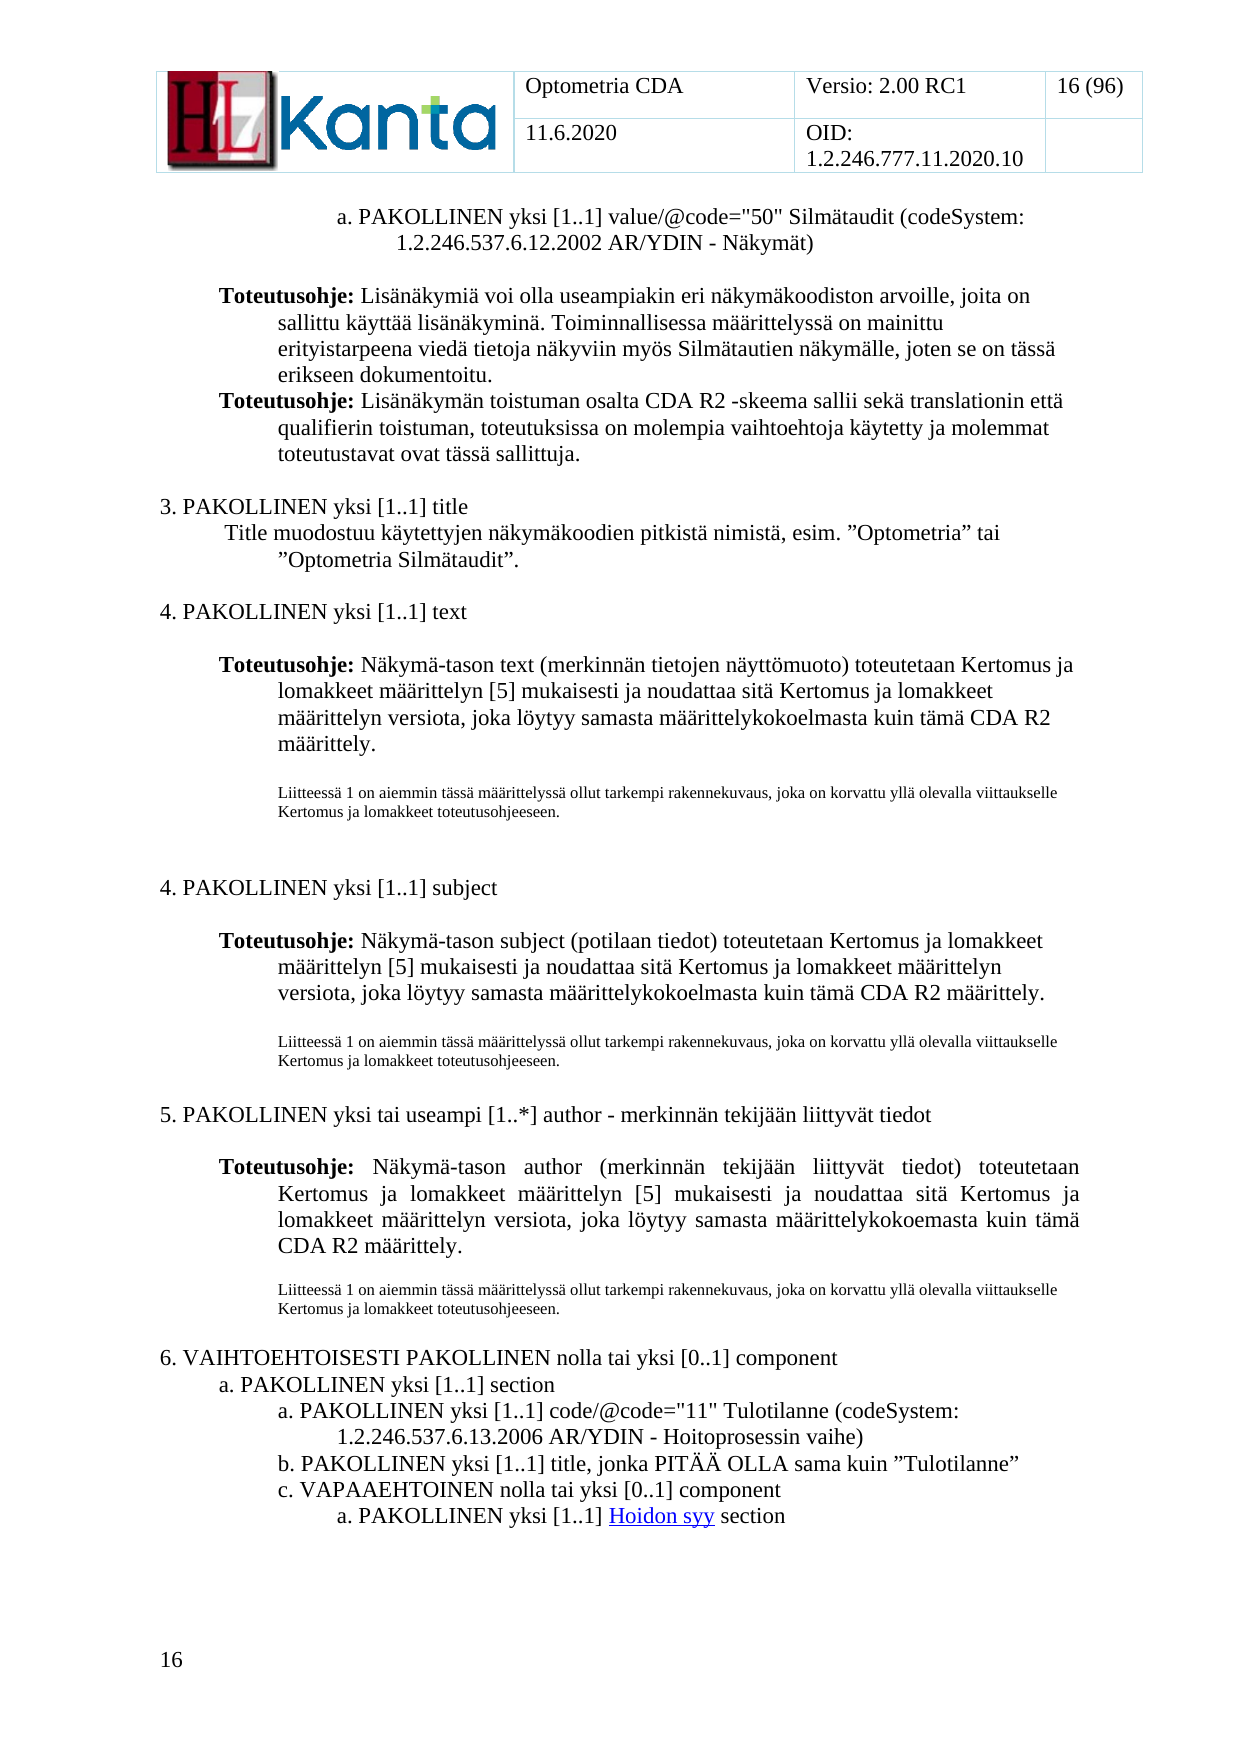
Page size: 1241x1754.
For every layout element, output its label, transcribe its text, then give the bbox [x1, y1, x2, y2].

text a. PAKOLLINEN yksi [1..1] code/@code="11" Tulotilanne (codeSystem: 1.2.246.537.6.13.2006 AR/YDIN - Hoitoprosessin vaihe) [278, 1397, 1081, 1450]
text b. PAKOLLINEN yksi [1..1] title, jonka PITÄÄ OLLA sama kuin ”Tulotilanne” [278, 1450, 1081, 1476]
text Liitteessä 1 on aiemmin tässä määrittelyssä ollut tarkempi rakennekuvaus, joka on korvattu yllä olevalla viittaukselle Kertomus ja lomakkeet toteutusohjeeseen. [278, 1032, 1081, 1070]
text 5. PAKOLLINEN yksi tai useampi [1..*] author - merkinnän tekijään liittyvät tiedot [159, 1101, 1081, 1153]
text Toteutusohje: Lisänäkymiä voi olla useampiakin eri näkymäkoodiston arvoille, joita on sallittu käyttää lisänäkyminä. Toiminnallisessa määrittelyssä on mainittu erityistarpeena viedä tietoja näkyviin myös Silmätautien näkymälle, joten se on tässä erikseen dokumentoitu. [218, 282, 1081, 388]
text a. PAKOLLINEN yksi [1..1] value/@code="50" Silmätaudit (codeSystem: 1.2.246.537.6.12.2002 AR/YDIN - Näkymät) [337, 203, 1081, 256]
text Liitteessä 1 on aiemmin tässä määrittelyssä ollut tarkempi rakennekuvaus, joka on korvattu yllä olevalla viittaukselle Kertomus ja lomakkeet toteutusohjeeseen. [218, 783, 1081, 821]
text a. PAKOLLINEN yksi [1..1] Hoidon syy section [337, 1502, 1081, 1529]
text Toteutusohje: Näkymä-tason text (merkinnän tietojen näyttömuoto) toteutetaan Kertomus ja lomakkeet määrittelyn [5] mukaisesti ja noudattaa sitä Kertomus ja lomakkeet määrittelyn versiota, joka löytyy samasta määrittelykokoelmasta kuin tämä CDA R2 määrittely. [218, 651, 1081, 757]
picture [167, 71, 279, 171]
picture [281, 96, 496, 150]
text a. PAKOLLINEN yksi [1..1] section [218, 1371, 1081, 1397]
text Toteutusohje: Näkymä-tason author (merkinnän tekijään liittyvät tiedot) toteutetaan Kertomus ja lomakkeet määrittelyn [5] mukaisesti ja noudattaa sitä Kertomus ja lomakkeet määrittelyn versiota, joka löytyy samasta määrittelykokoemasta kuin tämä CDA R2 määrittely. [218, 1153, 1081, 1259]
text 6. VAIHTOEHTOISESTI PAKOLLINEN nolla tai yksi [0..1] component [159, 1344, 1081, 1371]
text 3. PAKOLLINEN yksi [1..1] title [159, 493, 1081, 519]
text Toteutusohje: Lisänäkymän toistuman osalta CDA R2 -skeema sallii sekä translationin että qualifierin toistuman, toteutuksissa on molempia vaihtoehtoja käytetty ja molemmat toteutustavat ovat tässä sallittuja. [218, 388, 1081, 467]
text 4. PAKOLLINEN yksi [1..1] subject [159, 874, 1081, 900]
text 4. PAKOLLINEN yksi [1..1] text [159, 598, 1081, 625]
text c. VAPAAEHTOINEN nolla tai yksi [0..1] component [278, 1476, 1081, 1502]
text Title muodostuu käytettyjen näkymäkoodien pitkistä nimistä, esim. ”Optometria” tai ”Optometria Silmätaudit”. [218, 519, 1081, 572]
text Liitteessä 1 on aiemmin tässä määrittelyssä ollut tarkempi rakennekuvaus, joka on korvattu yllä olevalla viittaukselle Kertomus ja lomakkeet toteutusohjeeseen. [278, 1279, 1081, 1318]
text Toteutusohje: Näkymä-tason subject (potilaan tiedot) toteutetaan Kertomus ja lomakkeet määrittelyn [5] mukaisesti ja noudattaa sitä Kertomus ja lomakkeet määrittelyn versiota, joka löytyy samasta määrittelykokoelmasta kuin tämä CDA R2 määrittely. [218, 927, 1081, 1006]
